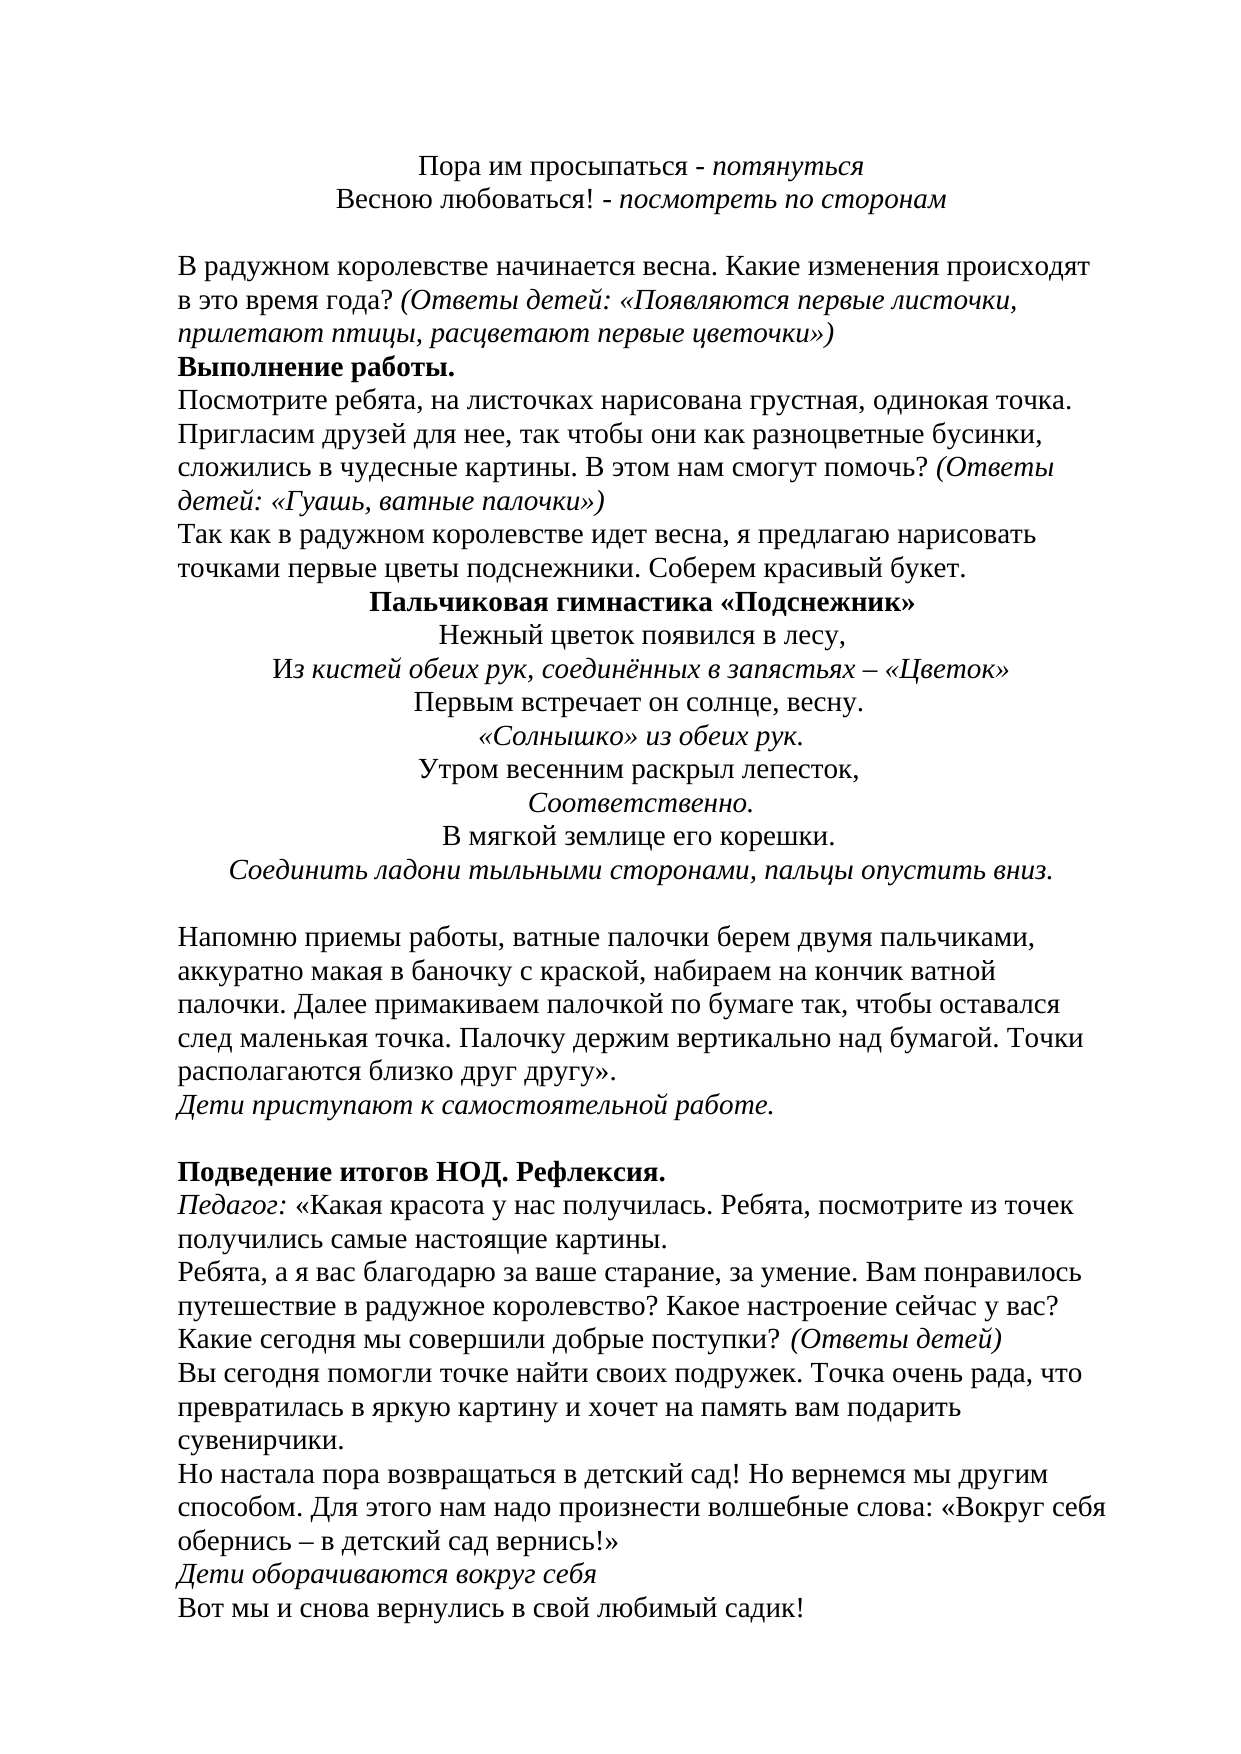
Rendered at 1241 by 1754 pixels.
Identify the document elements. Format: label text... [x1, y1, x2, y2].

text В радужном королевстве начинается весна. Какие изменения происходят в это время года? (Ответы детей: «Появляются первые листочки, прилетают птицы, расцветают первые цветочки») [177, 248, 1107, 349]
text Посмотрите ребята, на листочках нарисована грустная, одинокая точка. Пригласим друзей для нее, так чтобы они как разноцветные бусинки, сложились в чудесные картины. В этом нам смогут помочь? (Ответы детей: «Гуашь, ватные палочки») [177, 382, 1107, 517]
text Нежный цветок появился в лесу, [177, 617, 1107, 651]
text Напомню приемы работы, ватные палочки берем двумя пальчиками, аккуратно макая в баночку с краской, набираем на кончик ватной палочки. Далее примакиваем палочкой по бумаге так, чтобы оставался след маленькая точка. Палочку держим вертикально над бумагой. Точки располагаются близко друг другу». [177, 919, 1107, 1087]
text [177, 148, 1107, 215]
text Подведение итогов НОД. Рефлексия. [177, 1154, 1107, 1187]
text Соответственно. [177, 785, 1107, 818]
text Утром весенним раскрыл лепесток, [177, 751, 1107, 785]
text Дети оборачиваются вокруг себя [177, 1556, 1107, 1590]
text Вот мы и снова вернулись в свой любимый садик! [177, 1590, 1107, 1623]
text Соединить ладони тыльными сторонами, пальцы опустить вниз. [177, 852, 1107, 886]
text В мягкой землице его корешки. [177, 818, 1107, 852]
text «Солнышко» из обеих рук. [177, 718, 1107, 751]
text Пальчиковая гимнастика «Подснежник» [177, 584, 1107, 617]
text Вы сегодня помогли точке найти своих подружек. Точка очень рада, что превратилась в яркую картину и хочет на память вам подарить сувенирчики. [177, 1355, 1107, 1456]
text Из кистей обеих рук, соединённых в запястьях – «Цветок» [177, 651, 1107, 684]
text Дети приступают к самостоятельной работе. [177, 1087, 1107, 1120]
text Ребята, а я вас благодарю за ваше старание, за умение. Вам понравилось путешествие в радужное королевство? Какое настроение сейчас у вас? Какие сегодня мы совершили добрые поступки? (Ответы детей) [177, 1254, 1107, 1355]
text Выполнение работы. [177, 349, 1107, 382]
text Педагог: «Какая красота у нас получилась. Ребята, посмотрите из точек получились самые настоящие картины. [177, 1187, 1107, 1254]
text Так как в радужном королевстве идет весна, я предлагаю нарисовать точками первые цветы подснежники. Соберем красивый букет. [177, 517, 1107, 584]
text Но настала пора возвращаться в детский сад! Но вернемся мы другим способом. Для этого нам надо произнести волшебные слова: «Вокруг себя обернись – в детский сад вернись!» [177, 1456, 1107, 1556]
text Первым встречает он солнце, весну. [177, 684, 1107, 718]
